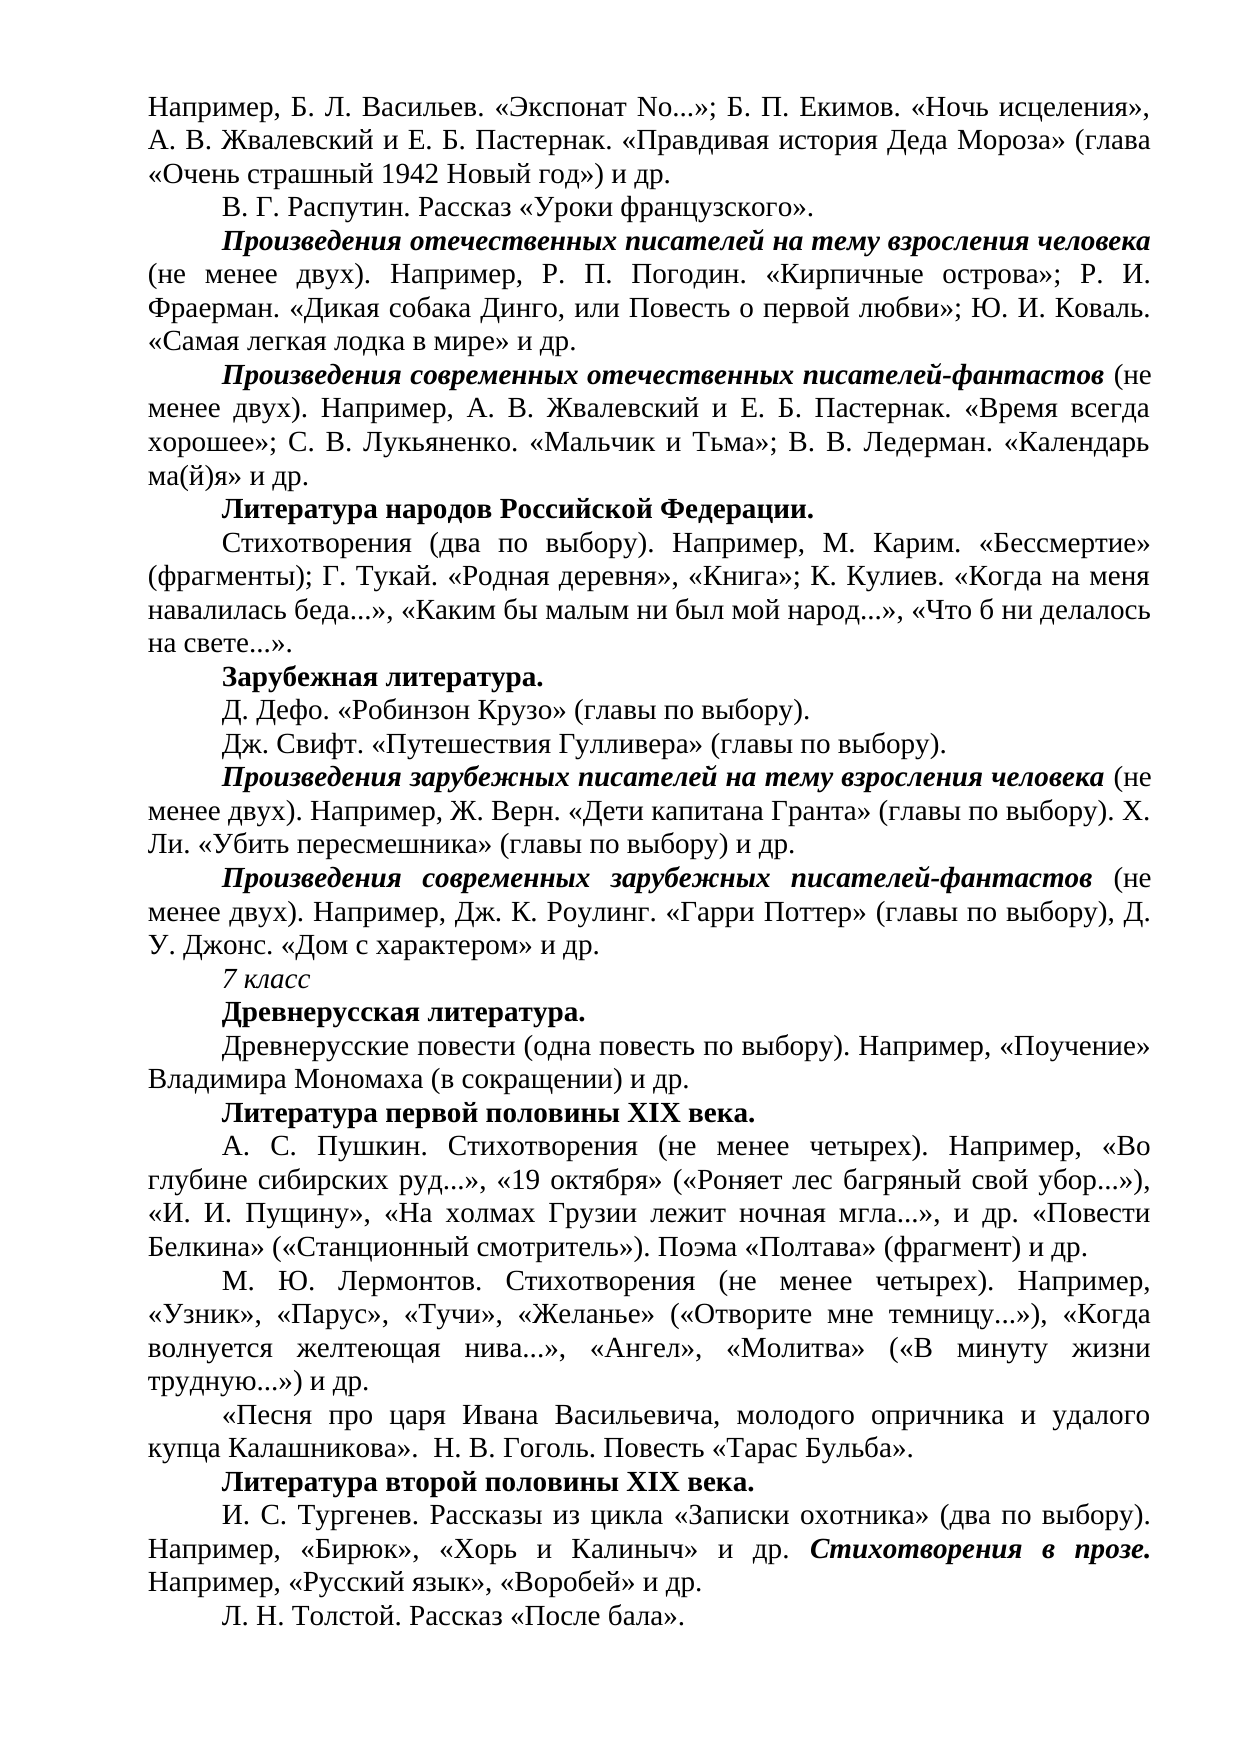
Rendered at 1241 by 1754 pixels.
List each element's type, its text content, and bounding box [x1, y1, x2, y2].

text Древнерусские повести (одна повесть по выбору). Например, «Поучение» Владимира Мономаха (в сокращении) и др. [148, 1028, 1152, 1095]
text А. С. Пушкин. Стихотворения (не менее четырех). Например, «Во глубине сибирских руд...», «19 октября» («Роняет лес багряный свой убор...»), «И. И. Пущину», «На холмах Грузии лежит ночная мгла...», и др. «Повести Белкина» («Станционный смотритель»). Поэма «Полтава» (фрагмент) и др. [148, 1128, 1152, 1263]
text Произведения современных зарубежных писателей-фантастов (не менее двух). Например, Дж. К. Роулинг. «Гарри Поттер» (главы по выбору), Д. У. Джонс. «Дом с характером» и др. [148, 860, 1152, 961]
text «Песня про царя Ивана Васильевича, молодого опричника и удалого купца Калашникова». Н. В. Гоголь. Повесть «Тарас Бульба». [148, 1397, 1152, 1464]
text Л. Н. Толстой. Рассказ «После бала». [148, 1598, 1152, 1632]
text Произведения отечественных писателей на тему взросления человека (не менее двух). Например, Р. П. Погодин. «Кирпичные острова»; Р. И. Фраерман. «Дикая собака Динго, или Повесть о первой любви»; Ю. И. Коваль. «Самая легкая лодка в мире» и др. [148, 223, 1152, 357]
text И. С. Тургенев. Рассказы из цикла «Записки охотника» (два по выбору). Например, «Бирюк», «Хорь и Калиныч» и др. Стихотворения в прозе. Например, «Русский язык», «Воробей» и др. [148, 1497, 1152, 1598]
text М. Ю. Лермонтов. Стихотворения (не менее четырех). Например, «Узник», «Парус», «Тучи», «Желанье» («Отворите мне темницу...»), «Когда волнуется желтеющая нива...», «Ангел», «Молитва» («В минуту жизни трудную...») и др. [148, 1263, 1152, 1397]
text Зарубежная литература. [148, 659, 1152, 692]
text Стихотворения (два по выбору). Например, М. Карим. «Бессмертие» (фрагменты); Г. Тукай. «Родная деревня», «Книга»; К. Кулиев. «Когда на меня навалилась беда...», «Каким бы малым ни был мой народ...», «Что б ни делалось на свете...». [148, 525, 1152, 659]
text 7 класс [148, 961, 1152, 994]
text Произведения зарубежных писателей на тему взросления человека (не менее двух). Например, Ж. Верн. «Дети капитана Гранта» (главы по выбору). Х. Ли. «Убить пересмешника» (главы по выбору) и др. [148, 759, 1152, 860]
text Литература второй половины XIX века. [148, 1464, 1152, 1497]
text Произведения современных отечественных писателей-фантастов (не менее двух). Например, А. В. Жвалевский и Е. Б. Пастернак. «Время всегда хорошее»; С. В. Лукьяненко. «Мальчик и Тьма»; В. В. Ледерман. «Календарь ма(й)я» и др. [148, 357, 1152, 491]
text Древнерусская литература. [148, 994, 1152, 1028]
text Литература первой половины XIX века. [148, 1095, 1152, 1128]
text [148, 89, 1152, 189]
text Литература народов Российской Федерации. [148, 491, 1152, 525]
text Дж. Свифт. «Путешествия Гулливера» (главы по выбору). [148, 726, 1152, 759]
text Д. Дефо. «Робинзон Крузо» (главы по выбору). [148, 692, 1152, 726]
text В. Г. Распутин. Рассказ «Уроки французского». [148, 189, 1152, 223]
